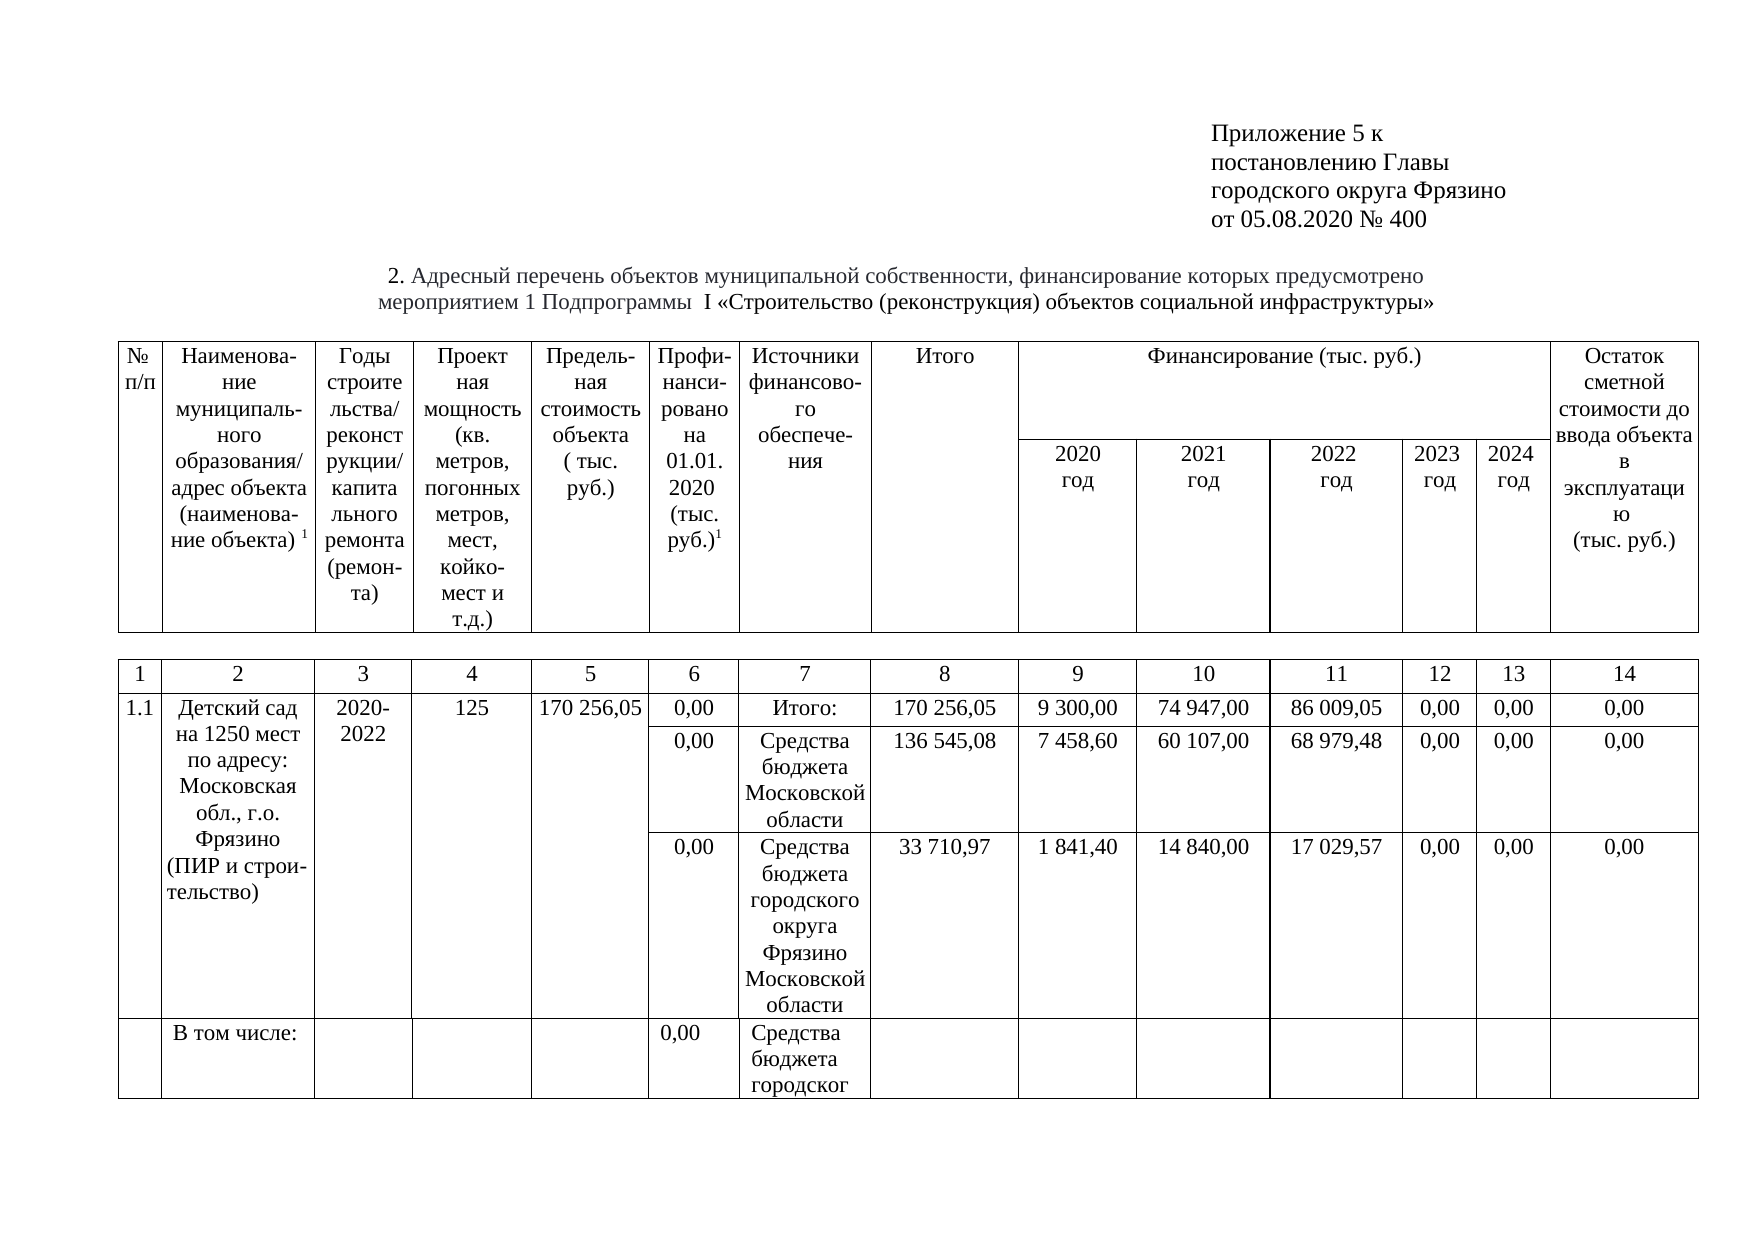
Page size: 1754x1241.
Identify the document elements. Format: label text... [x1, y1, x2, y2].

table_header Проект ная мощность (кв. метров, погонных метров, мест, койко-мест и т.д.) [414, 342, 531, 632]
text 2. Адресный перечень объектов муниципальной собственности, финансирование которых предусмотрено [118, 262, 1695, 288]
table_cell 2022 год [1271, 440, 1402, 632]
table_cell 2020 год [1019, 440, 1136, 632]
table_cell 2023 год [1403, 440, 1476, 632]
text Приложение 5 к [118, 118, 1695, 147]
table_header 9 [1019, 660, 1136, 692]
table_cell 0,00 [1477, 833, 1550, 1018]
text мероприятием 1 Подпрограммы I «Строительство (реконструкция) объектов социальной инфраструктуры» [118, 288, 1695, 314]
table_cell 9 300,00 [1019, 694, 1136, 726]
table_header 13 [1477, 660, 1550, 692]
table_cell [413, 1019, 531, 1098]
table_cell [1403, 1019, 1476, 1098]
table_header Профи- нанси-ровано на 01.01. 2020 (тыс. руб.)1 [650, 342, 739, 632]
table_cell 170 256,05 [532, 694, 648, 1018]
table_cell 0,00 [1477, 694, 1550, 726]
table_cell 125 [412, 694, 531, 1018]
table_cell В том числе: [162, 1019, 314, 1098]
table_cell [871, 1019, 1018, 1098]
table_header 12 [1403, 660, 1476, 692]
table_header Годы строите льства/ реконструкции/ капита льного ремонта (ремон-та) [316, 342, 413, 632]
table_header 1 [119, 660, 161, 692]
table_header 10 [1137, 660, 1269, 692]
table_cell 0,00 [649, 727, 738, 832]
table_cell 0,00 [649, 1019, 739, 1098]
table_cell [1137, 1019, 1269, 1098]
table_cell 2024 год [1477, 440, 1550, 632]
table_cell 170 256,05 [871, 694, 1018, 726]
table_cell [532, 1019, 648, 1098]
table_header 2 [162, 660, 314, 692]
table_cell 1.1 [119, 694, 161, 1018]
table_cell 0,00 [1551, 833, 1698, 1018]
table_cell 74 947,00 [1137, 694, 1269, 726]
table_cell 17 029,57 [1271, 833, 1402, 1018]
table_header № п/п [119, 342, 162, 632]
table_header 7 [739, 660, 870, 692]
table_header 4 [412, 660, 531, 692]
table_cell [1019, 1019, 1136, 1098]
table_header 3 [315, 660, 411, 692]
table_cell 68 979,48 [1271, 727, 1402, 832]
table_header Итого [872, 342, 1018, 632]
table_cell 0,00 [1403, 833, 1476, 1018]
table_header 6 [649, 660, 738, 692]
table_cell 2021 год [1137, 440, 1269, 632]
table_cell 86 009,05 [1271, 694, 1402, 726]
table_cell 0,00 [1551, 694, 1698, 726]
table_header 5 [532, 660, 648, 692]
text городского округа Фрязино [118, 176, 1695, 204]
table_header Финансирование (тыс. руб.) [1019, 342, 1550, 438]
table_cell 0,00 [1551, 727, 1698, 832]
table_cell [1271, 1019, 1402, 1098]
table_header Наименова- ние муниципаль-ного образования/ адрес объекта (наименова-ние объекта) 1 [163, 342, 315, 632]
text постановлению Главы [118, 147, 1695, 176]
table_cell 0,00 [1403, 727, 1476, 832]
table_cell 0,00 [1403, 694, 1476, 726]
table_cell 60 107,00 [1137, 727, 1269, 832]
table_cell 0,00 [649, 833, 738, 1018]
table_header Остаток сметной стоимости до ввода объекта в эксплуатацию (тыс. руб.) [1551, 342, 1698, 632]
table_cell Средства бюджета Московской области [739, 727, 870, 832]
table_cell 0,00 [649, 694, 738, 726]
table_header 14 [1551, 660, 1698, 692]
text от 05.08.2020 № 400 [118, 204, 1695, 233]
table_cell 1 841,40 [1019, 833, 1136, 1018]
table_cell 14 840,00 [1137, 833, 1269, 1018]
table_cell 7 458,60 [1019, 727, 1136, 832]
table_header Предель-ная стоимость объекта ( тыс. руб.) [532, 342, 649, 632]
table_cell Итого: [739, 694, 870, 726]
table_cell 2020-2022 [315, 694, 411, 1018]
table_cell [739, 833, 870, 1018]
table_cell [315, 1019, 412, 1098]
table_cell [119, 1019, 161, 1098]
table_cell [1551, 1019, 1698, 1098]
table_cell Детский сад на 1250 мест по адресу: Московская обл., г.о. Фрязино (ПИР и строи-тельство) [162, 694, 314, 1018]
table_cell 33 710,97 [871, 833, 1018, 1018]
table_header Источники финансово-го обеспече-ния [740, 342, 871, 632]
table_cell 136 545,08 [871, 727, 1018, 832]
table_cell [1477, 1019, 1550, 1098]
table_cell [740, 1019, 870, 1098]
table_header 8 [871, 660, 1018, 692]
table_header 11 [1271, 660, 1402, 692]
table_cell 0,00 [1477, 727, 1550, 832]
